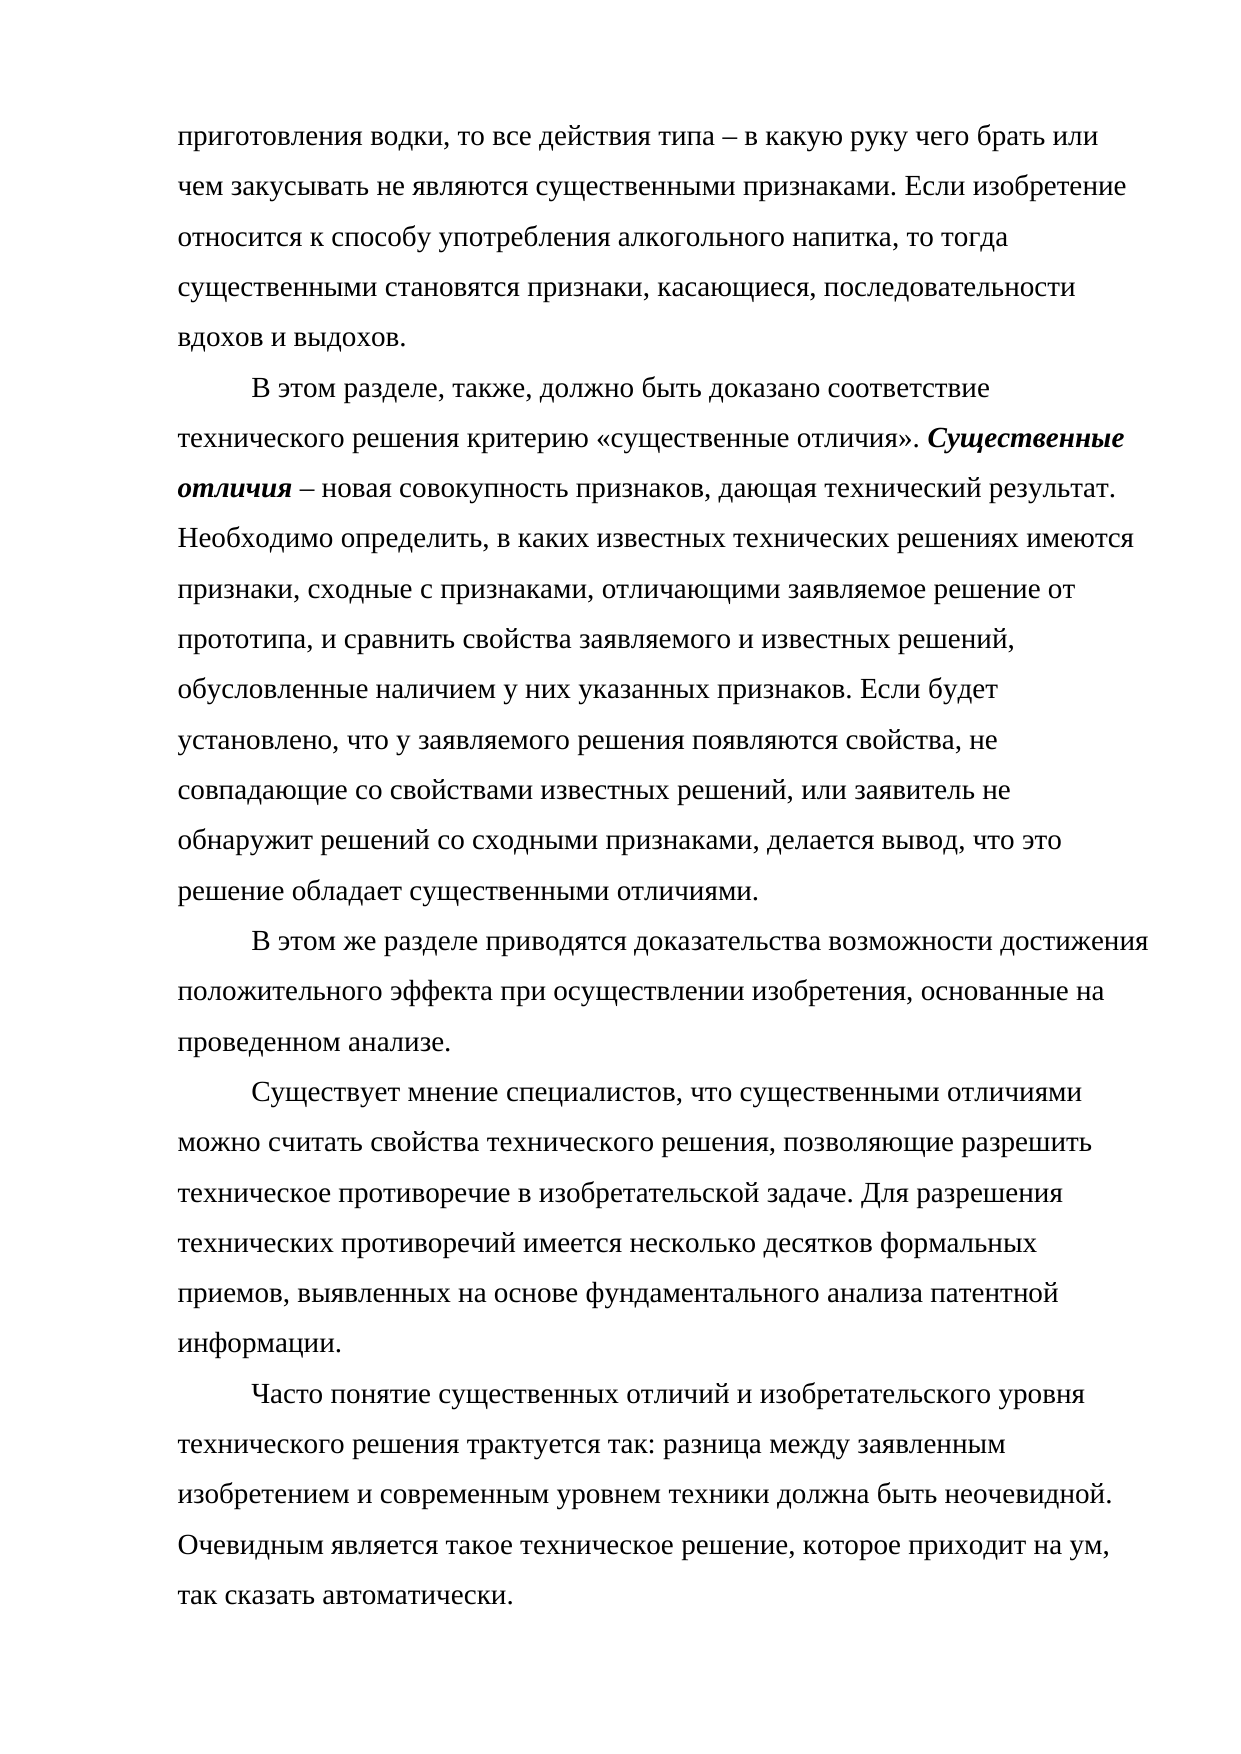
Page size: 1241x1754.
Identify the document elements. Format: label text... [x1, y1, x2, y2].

text Существует мнение специалистов, что существенными отличиями можно считать свойства технического решения, позволяющие разрешить техническое противоречие в изобретательской задаче. Для разрешения технических противоречий имеется несколько десятков формальных приемов, выявленных на основе фундаментального анализа патентной информации. [177, 1074, 1152, 1359]
text Часто понятие существенных отличий и изобретательского уровня технического решения трактуется так: разница между заявленным изобретением и современным уровнем техники должна быть неочевидной. Очевидным является такое техническое решение, которое приходит на ум, так сказать автоматически. [177, 1376, 1152, 1611]
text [177, 118, 1152, 353]
text В этом же разделе приводятся доказательства возможности достижения положительного эффекта при осуществлении изобретения, основанные на проведенном анализе. [177, 923, 1152, 1057]
text В этом разделе, также, должно быть доказано соответствие технического решения критерию «существенные отличия». Существенные отличия – новая совокупность признаков, дающая технический результат. Необходимо определить, в каких известных технических решениях имеются признаки, сходные с признаками, отличающими заявляемое решение от прототипа, и сравнить свойства заявляемого и известных решений, обусловленные наличием у них указанных признаков. Если будет установлено, что у заявляемого решения появляются свойства, не совпадающие со свойствами известных решений, или заявитель не обнаружит решений со сходными признаками, делается вывод, что это решение обладает существенными отличиями. [177, 370, 1152, 906]
